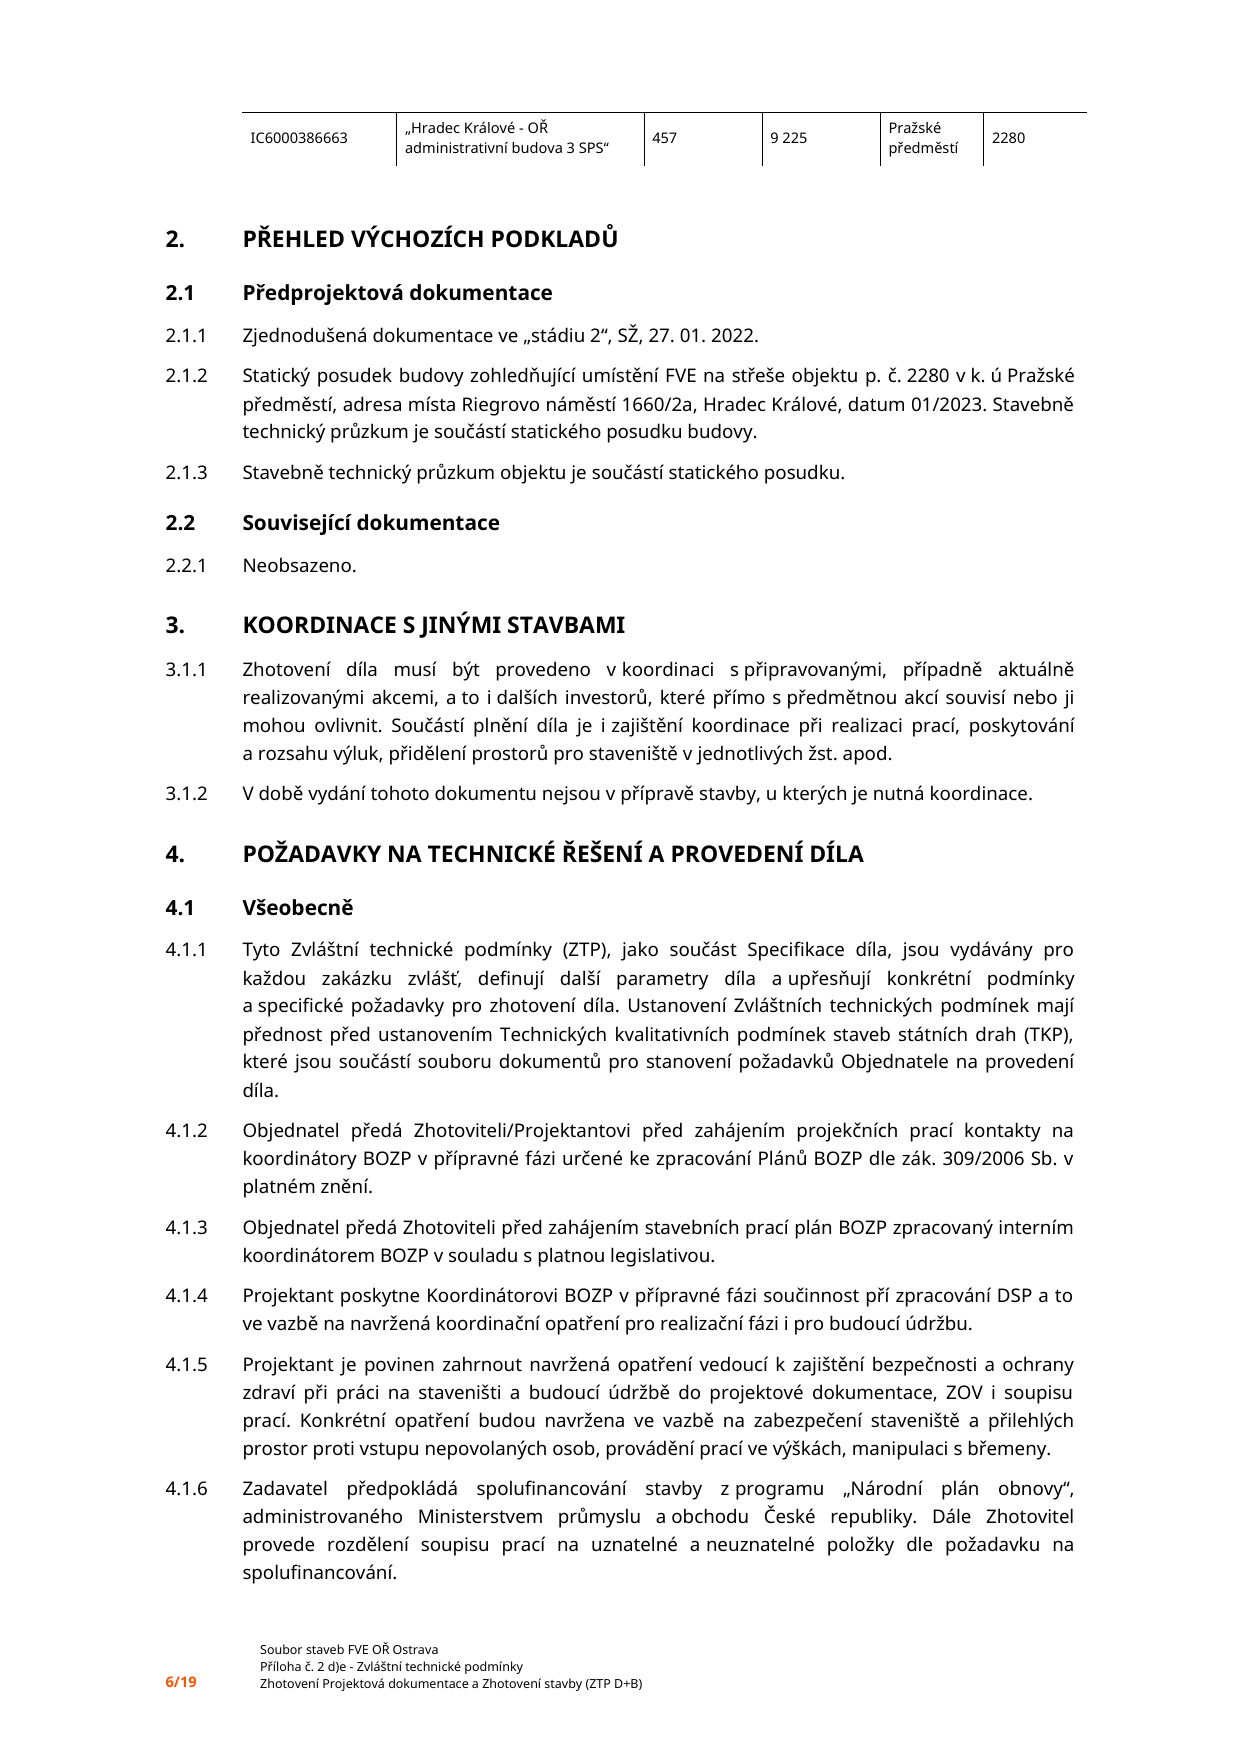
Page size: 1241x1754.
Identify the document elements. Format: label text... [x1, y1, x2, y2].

table_cell 9 225 [763, 113, 880, 166]
text Zhotovení díla musí být provedeno v koordinaci s připravovanými, případně aktuálně realizovanými akcemi, a to i dalších investorů, které přímo s předmětnou akcí souvisí nebo ji mohou ovlivnit. Součástí plnění díla je i zajištění koordinace při realizaci prací, poskytování a rozsahu výluk, přidělení prostorů pro staveniště v jednotlivých žst. apod. [165, 656, 1075, 766]
text Neobsazeno. [165, 552, 1075, 577]
text Projektant poskytne Koordinátorovi BOZP v přípravné fázi součinnost pří zpracování DSP a to ve vazbě na navržená koordinační opatření pro realizační fázi i pro budoucí údržbu. [165, 1282, 1075, 1336]
table_cell 457 [645, 113, 762, 166]
text Předprojektová dokumentace [165, 278, 1075, 307]
table_cell Pražské předměstí [881, 113, 983, 166]
table_cell „Hradec Králové - OŘ administrativní budova 3 SPS“ [397, 113, 644, 166]
text Tyto Zvláštní technické podmínky (ZTP), jako součást Specifikace díla, jsou vydávány pro každou zakázku zvlášť, definují další parametry díla a upřesňují konkrétní podmínky a specifické požadavky pro zhotovení díla. Ustanovení Zvláštních technických podmínek mají přednost před ustanovením Technických kvalitativních podmínek staveb státních drah (TKP), které jsou součástí souboru dokumentů pro stanovení požadavků Objednatele na provedení díla. [165, 937, 1075, 1102]
text PŘEHLED VÝCHOZÍCH PODKLADŮ [165, 223, 1075, 254]
text Zadavatel předpokládá spolufinancování stavby z programu „Národní plán obnovy“, administrovaného Ministerstvem průmyslu a obchodu České republiky. Dále Zhotovitel provede rozdělení soupisu prací na uznatelné a neuznatelné položky dle požadavku na spolufinancování. [165, 1476, 1075, 1585]
text POŽADAVKY NA TECHNICKÉ ŘEŠENÍ a PROVEDENÍ DÍLA [165, 838, 1075, 869]
text Projektant je povinen zahrnout navržená opatření vedoucí k zajištění bezpečnosti a ochrany zdraví při práci na staveništi a budoucí údržbě do projektové dokumentace, ZOV i soupisu prací. Konkrétní opatření budou navržena ve vazbě na zabezpečení staveniště a přilehlých prostor proti vstupu nepovolaných osob, provádění prací ve výškách, manipulaci s břemeny. [165, 1351, 1075, 1461]
text Související dokumentace [165, 508, 1075, 537]
text Zjednodušená dokumentace ve „stádiu 2“, SŽ, 27. 01. 2022. [165, 322, 1075, 348]
text KOORDINACE s JINÝMI STAVBAMI [165, 609, 1075, 640]
text V době vydání tohoto dokumentu nejsou v přípravě stavby, u kterých je nutná koordinace. [165, 781, 1075, 806]
text Objednatel předá Zhotoviteli/Projektantovi před zahájením projekčních prací kontakty na koordinátory BOZP v přípravné fázi určené ke zpracování Plánů BOZP dle zák. 309/2006 Sb. v platném znění. [165, 1117, 1075, 1199]
text Všeobecně [165, 893, 1075, 921]
table_cell 2280 [984, 113, 1087, 166]
text Objednatel předá Zhotoviteli před zahájením stavebních prací plán BOZP zpracovaný interním koordinátorem BOZP v souladu s platnou legislativou. [165, 1214, 1075, 1267]
text Statický posudek budovy zohledňující umístění FVE na střeše objektu p. č. 2280 v k. ú Pražské předměstí, adresa místa Riegrovo náměstí 1660/2a, Hradec Králové, datum 01/2023. Stavebně technický průzkum je součástí statického posudku budovy. [165, 363, 1075, 444]
text Stavebně technický průzkum objektu je součástí statického posudku. [165, 459, 1075, 485]
table_cell IC6000386663 [242, 113, 396, 166]
